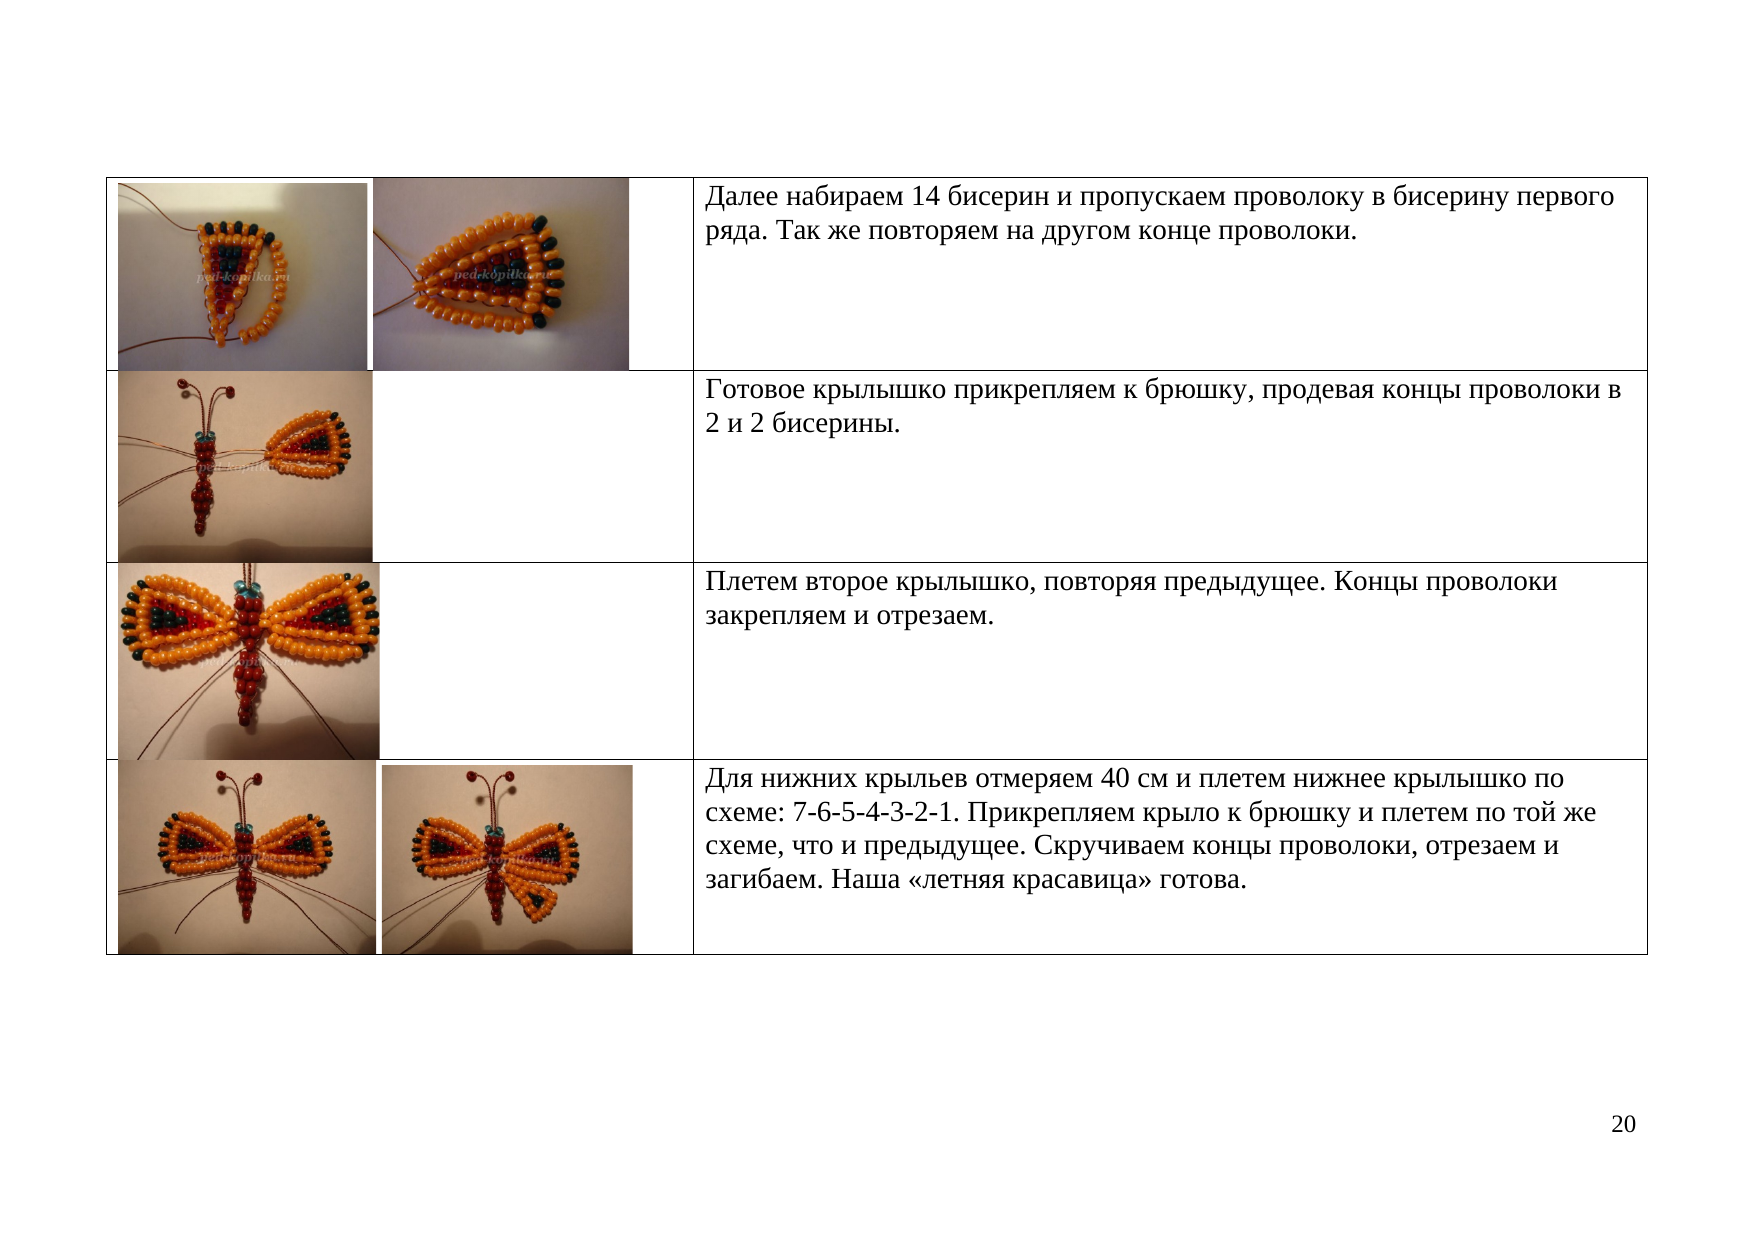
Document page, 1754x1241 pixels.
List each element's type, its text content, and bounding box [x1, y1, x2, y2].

picture [118, 178, 630, 954]
table_cell Далее набираем 14 бисерин и пропускаем проволоку в бисерину первого ряда. Так же повторяем на другом конце проволоки. [694, 178, 1647, 370]
table_cell [107, 178, 373, 370]
table_cell [380, 563, 693, 759]
table_cell [377, 760, 693, 954]
table_cell [107, 760, 118, 954]
table_cell [107, 563, 118, 759]
table_cell Готовое крылышко прикрепляем к брюшку, продевая концы проволоки в 2 и 2 бисерины. [694, 371, 1647, 562]
table_cell Для нижних крыльев отмеряем 40 см и плетем нижнее крылышко по схеме: 7-6-5-4-3-2-1. Прикрепляем крыло к брюшку и плетем по той же схеме, что и предыдущее. Скручиваем концы проволоки, отрезаем и загибаем. Наша «летняя красавица» готова. [694, 760, 1647, 954]
table_cell Плетем второе крылышко, повторяя предыдущее. Концы проволоки закрепляем и отрезаем. [694, 563, 1647, 759]
table_cell [107, 371, 118, 562]
picture [381, 765, 633, 954]
table_cell [630, 178, 693, 370]
table_cell [373, 371, 693, 562]
